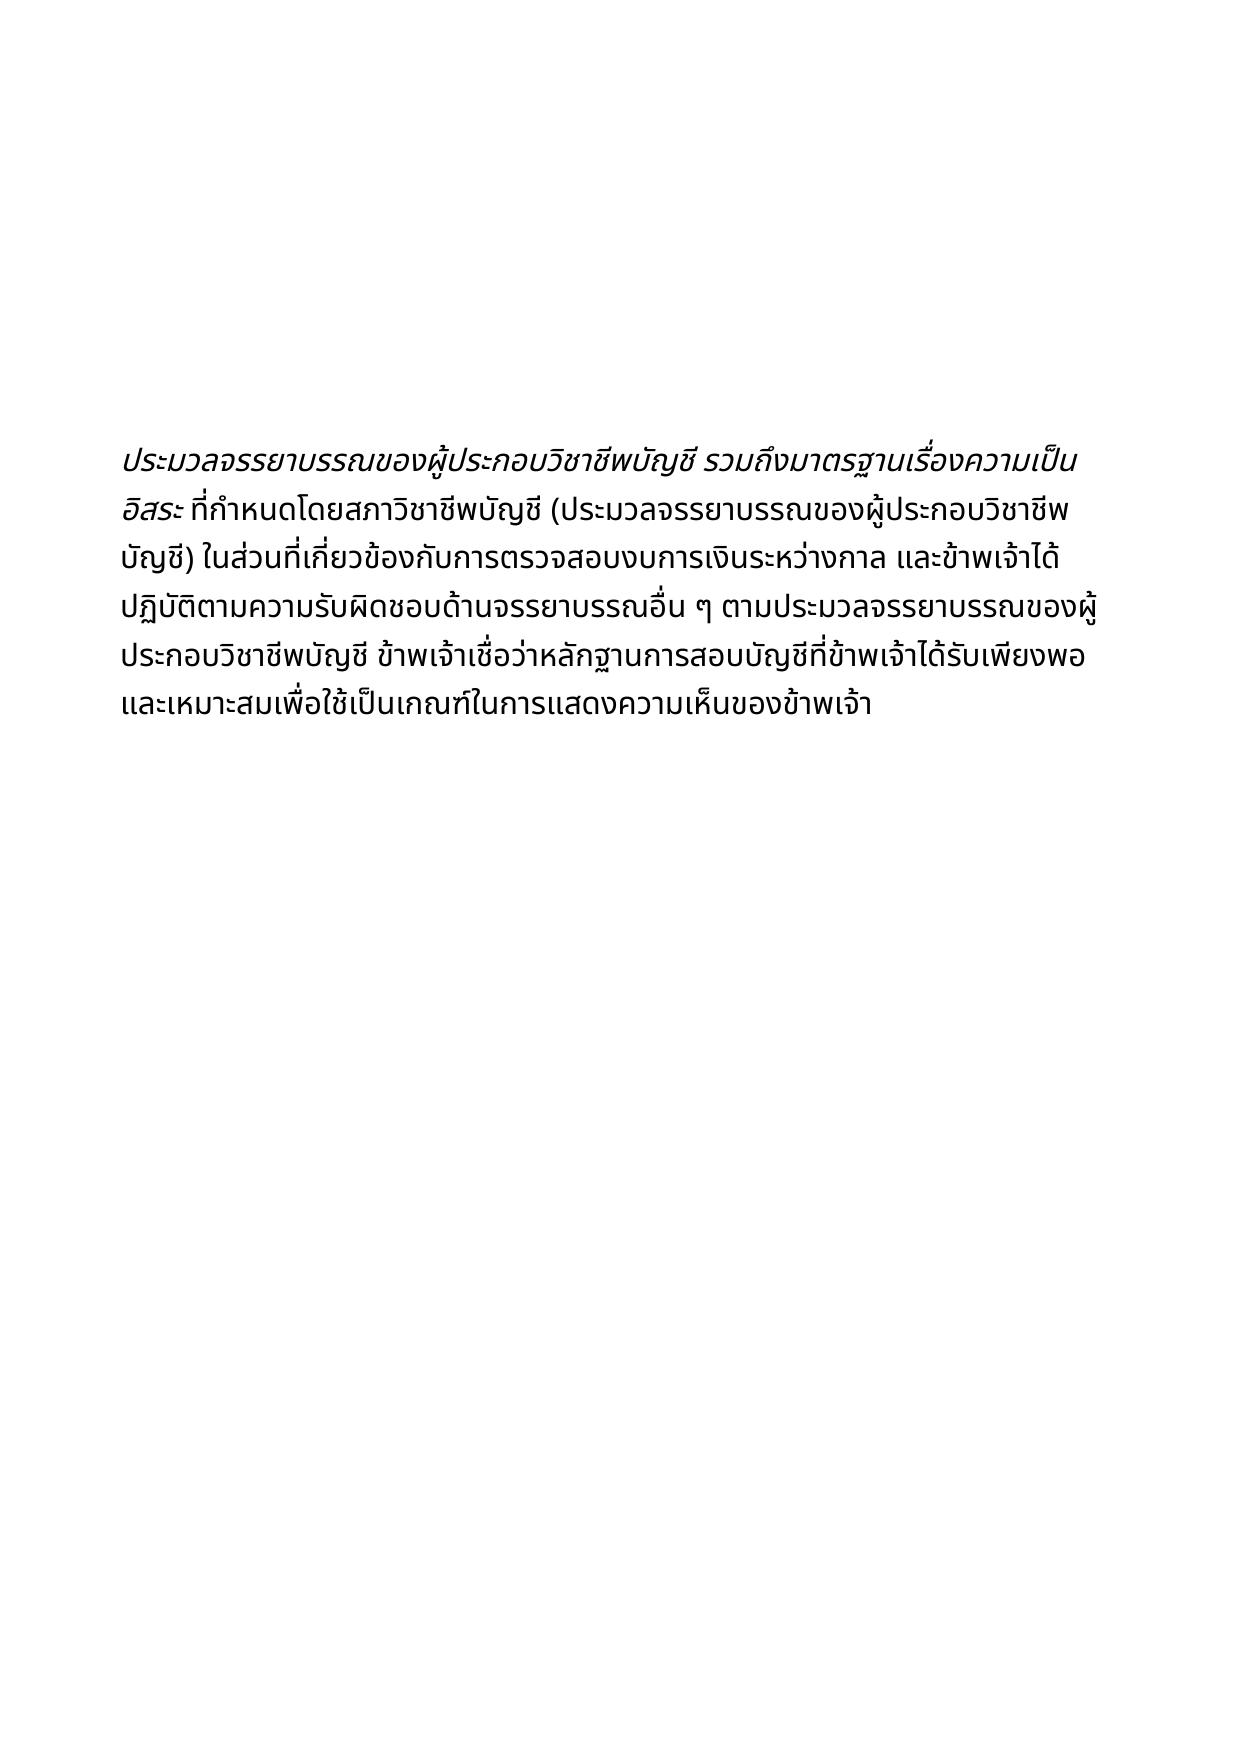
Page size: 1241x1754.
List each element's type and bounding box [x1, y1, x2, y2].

text [120, 438, 1120, 730]
